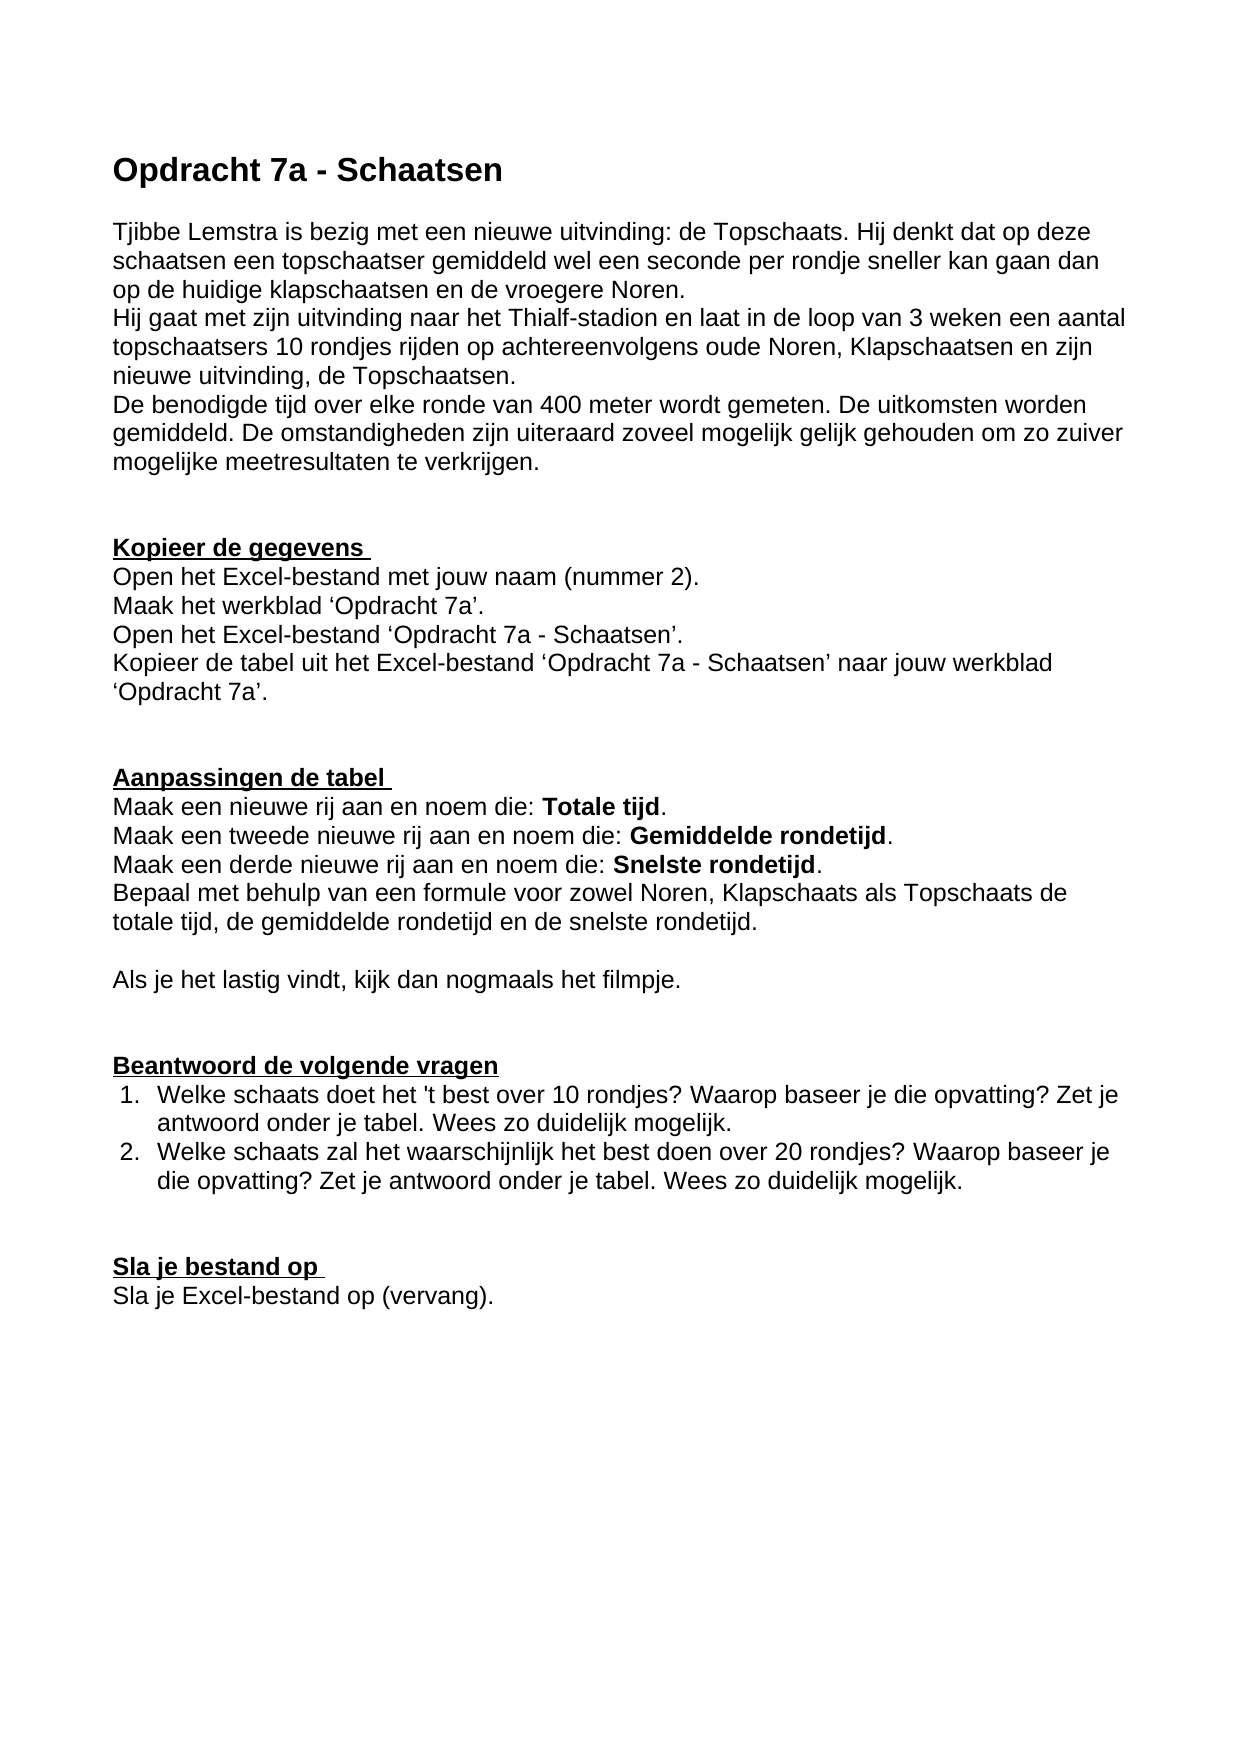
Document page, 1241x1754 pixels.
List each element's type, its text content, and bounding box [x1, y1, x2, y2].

text Kopieer de gegevens [112, 533, 1128, 562]
list Welke schaats zal het waarschijnlijk het best doen over 20 rondjes? Waarop baseer je die opvatting? Zet je antwoord onder je tabel. Wees zo duidelijk mogelijk. [119, 1137, 1128, 1195]
text Beantwoord de volgende vragen [112, 1051, 1128, 1080]
text Kopieer de tabel uit het Excel-bestand ‘Opdracht 7a - Schaatsen’ naar jouw werkblad ‘Opdracht 7a’. [112, 648, 1128, 706]
text Opdracht 7a - Schaatsen [112, 150, 1128, 188]
text Bepaal met behulp van een formule voor zowel Noren, Klapschaats als Topschaats de totale tijd, de gemiddelde rondetijd en de snelste rondetijd. [112, 878, 1128, 936]
text Maak het werkblad ‘Opdracht 7a’. [112, 591, 1128, 620]
text Sla je Excel-bestand op (vervang). [112, 1281, 1128, 1310]
text Maak een nieuwe rij aan en noem die: Totale tijd. [112, 792, 1128, 821]
text Als je het lastig vindt, kijk dan nogmaals het filmpje. [112, 965, 1128, 993]
text Maak een derde nieuwe rij aan en noem die: Snelste rondetijd. [112, 850, 1128, 878]
text Open het Excel-bestand met jouw naam (nummer 2). [112, 562, 1128, 591]
list Welke schaats doet het 't best over 10 rondjes? Waarop baseer je die opvatting? Zet je antwoord onder je tabel. Wees zo duidelijk mogelijk. [119, 1080, 1128, 1137]
list Sla je bestand op [112, 1252, 1128, 1281]
text Tjibbe Lemstra is bezig met een nieuwe uitvinding: de Topschaats. Hij denkt dat op deze schaatsen een topschaatser gemiddeld wel een seconde per rondje sneller kan gaan dan op de huidige klapschaatsen en de vroegere Noren. [112, 217, 1128, 303]
text Aanpassingen de tabel [112, 763, 1128, 792]
text De benodigde tijd over elke ronde van 400 meter wordt gemeten. De uitkomsten worden gemiddeld. De omstandigheden zijn uiteraard zoveel mogelijk gelijk gehouden om zo zuiver mogelijke meetresultaten te verkrijgen. [112, 390, 1128, 476]
text Maak een tweede nieuwe rij aan en noem die: Gemiddelde rondetijd. [112, 821, 1128, 850]
text Open het Excel-bestand ‘Opdracht 7a - Schaatsen’. [112, 620, 1128, 648]
text Hij gaat met zijn uitvinding naar het Thialf-stadion en laat in de loop van 3 weken een aantal topschaatsers 10 rondjes rijden op achtereenvolgens oude Noren, Klapschaatsen en zijn nieuwe uitvinding, de Topschaatsen. [112, 303, 1128, 390]
